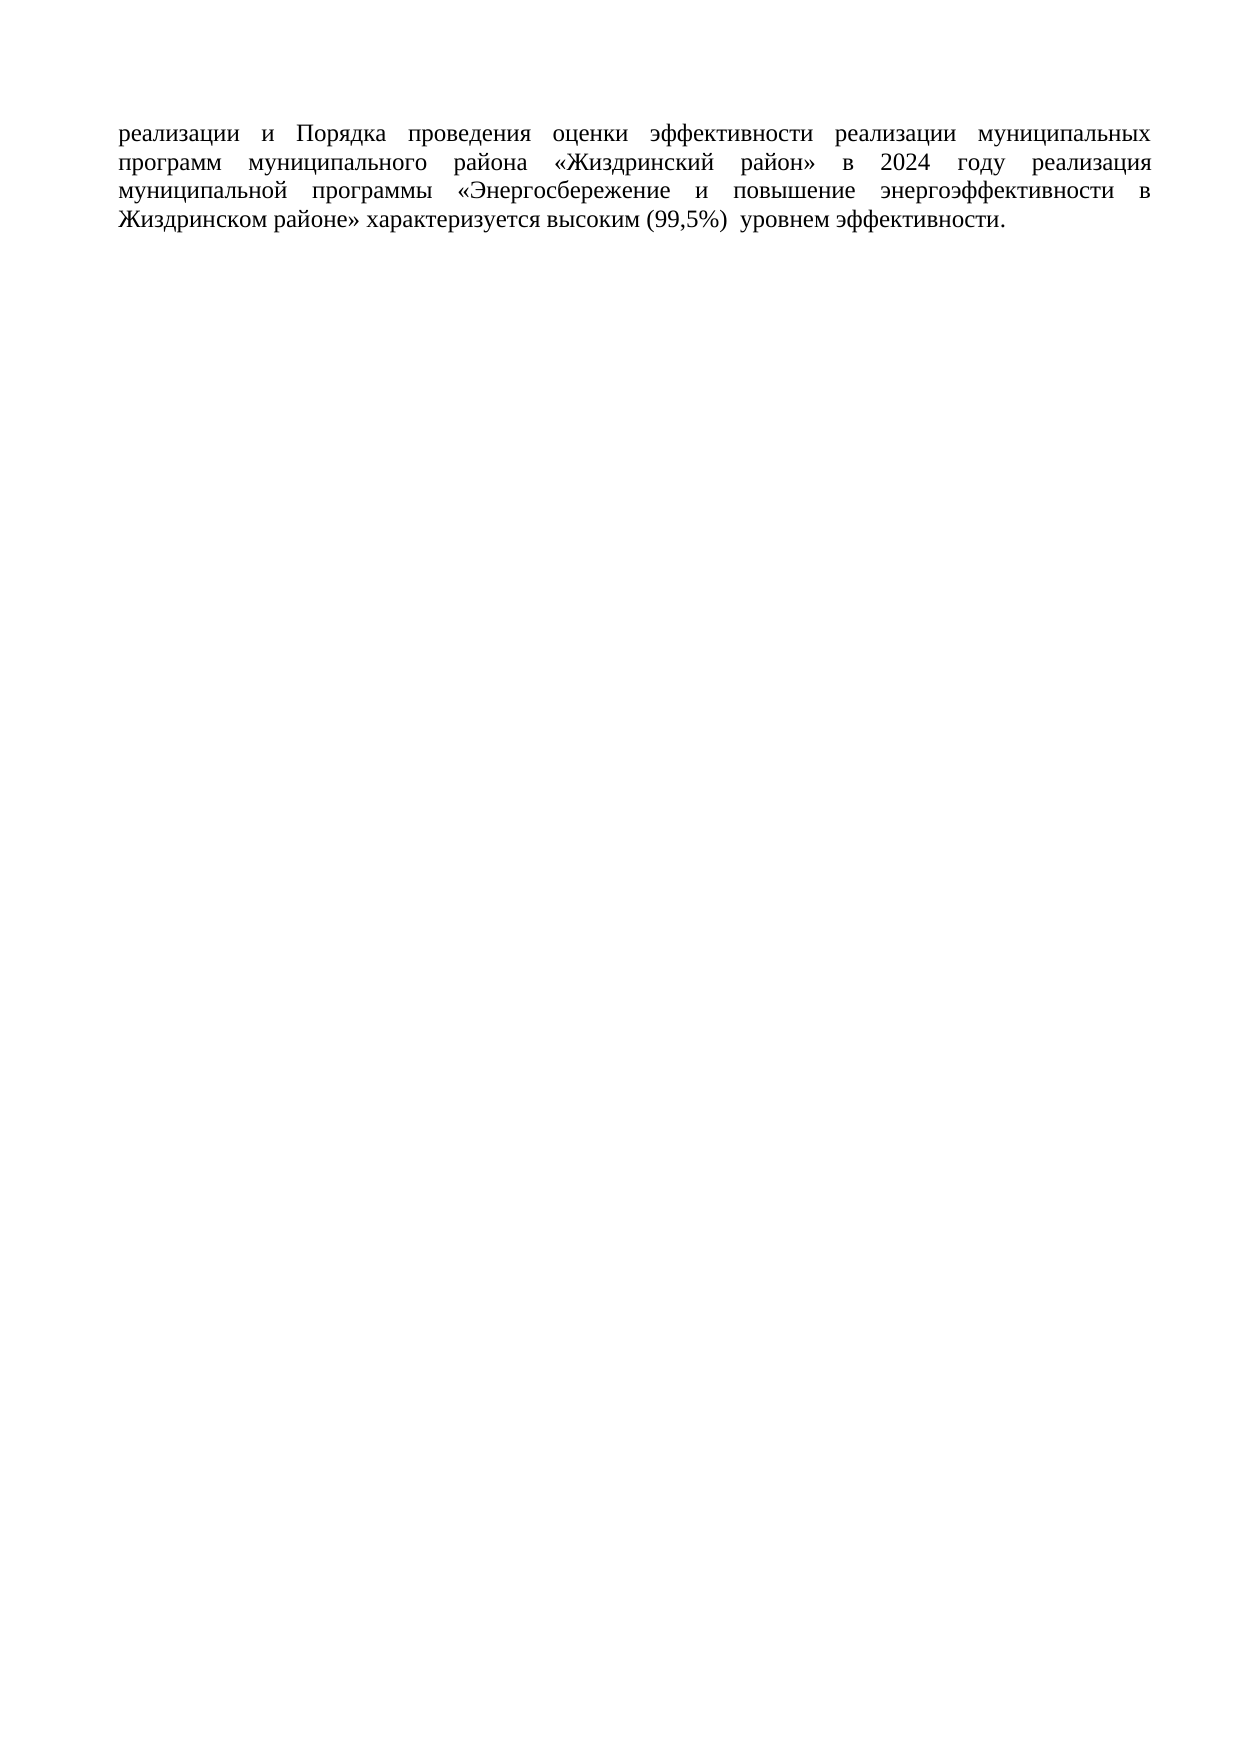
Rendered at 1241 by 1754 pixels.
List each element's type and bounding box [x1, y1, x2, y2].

text [118, 118, 1152, 233]
